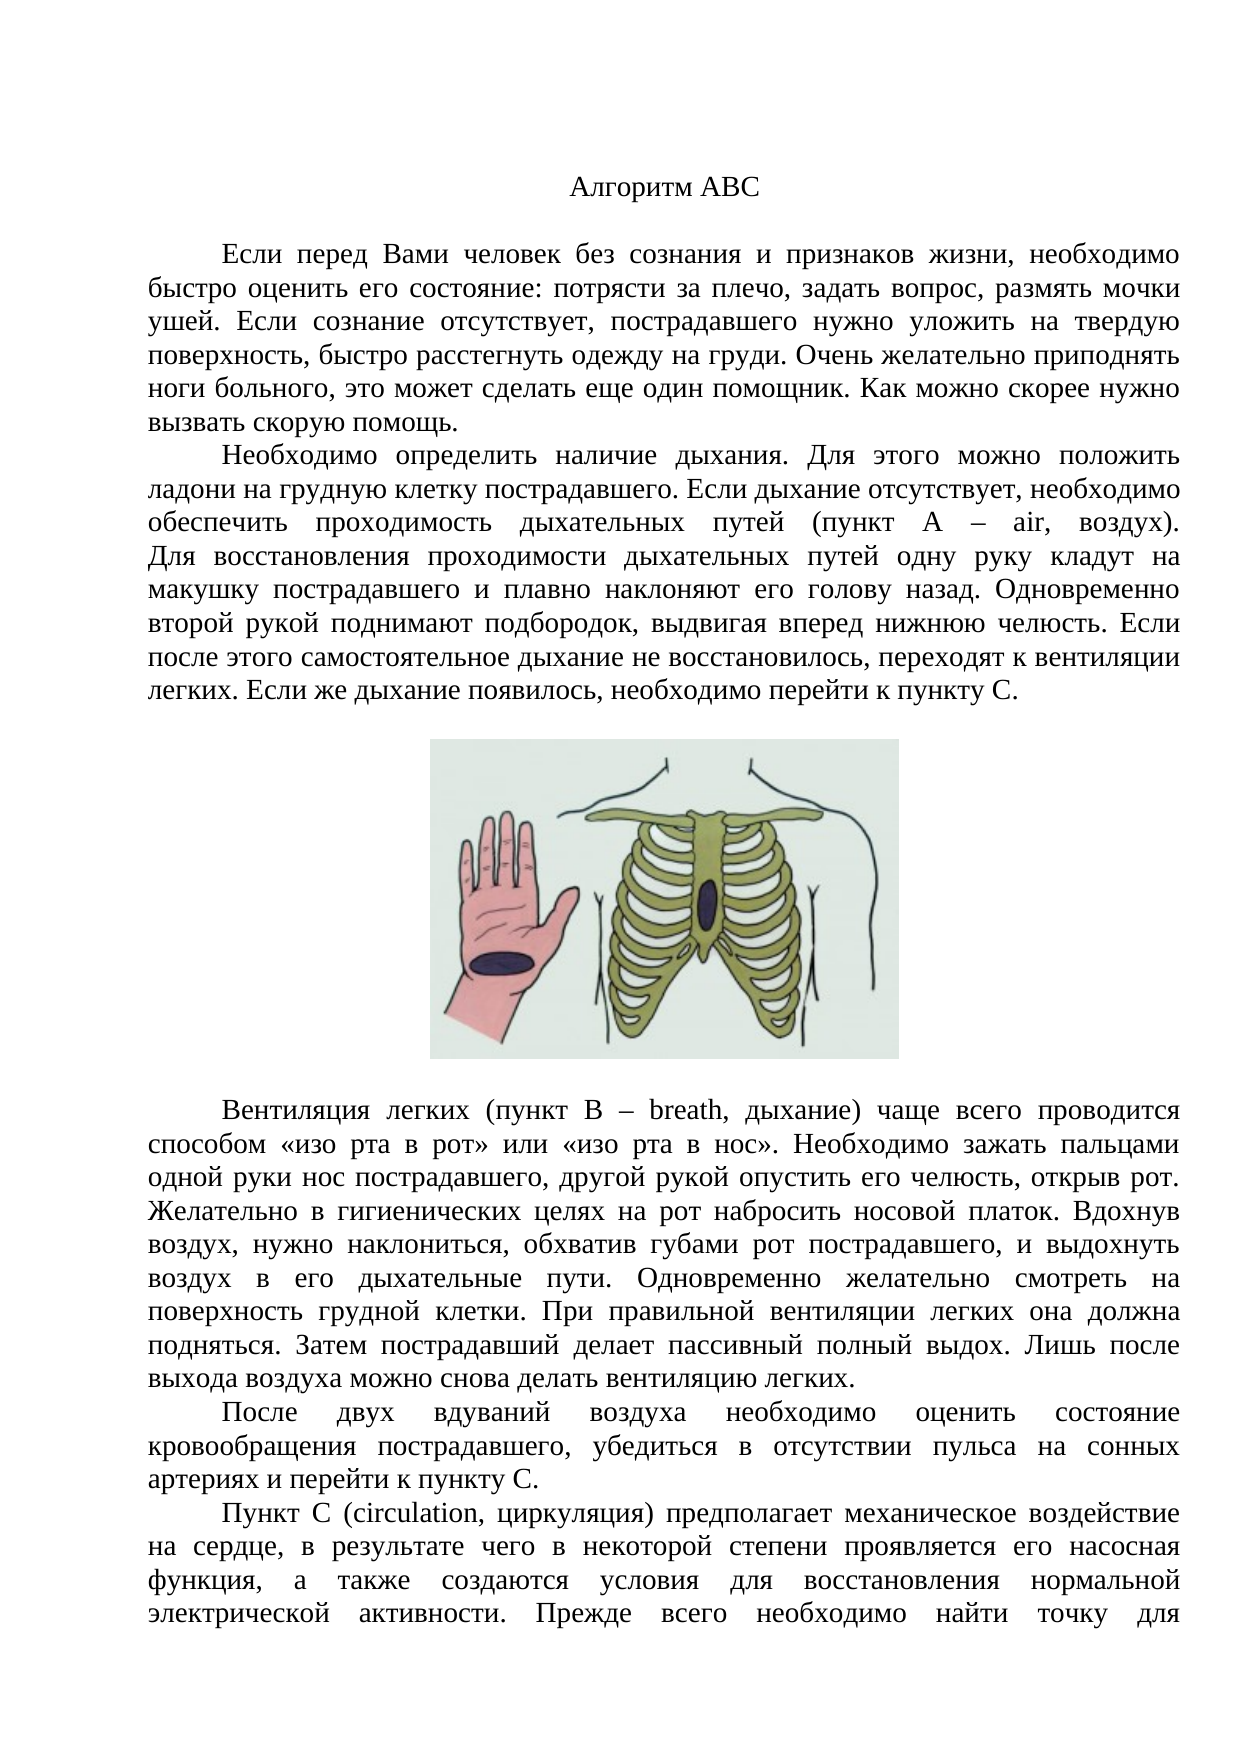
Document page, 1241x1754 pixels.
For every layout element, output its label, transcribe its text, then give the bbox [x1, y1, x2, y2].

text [148, 1495, 1181, 1629]
text Если перед Вами человек без сознания и признаков жизни, необходимо быстро оценить его состояние: потрясти за плечо, задать вопрос, размять мочки ушей. Если сознание отсутствует, пострадавшего нужно уложить на твердую поверхность, быстро расстегнуть одежду на груди. Очень желательно приподнять ноги больного, это может сделать еще один помощник. Как можно скорее нужно вызвать скорую помощь. [148, 236, 1181, 437]
text После двух вдуваний воздуха необходимо оценить состояние кровообращения пострадавшего, убедиться в отсутствии пульса на сонных артериях и перейти к пункту С. [148, 1394, 1181, 1495]
text Вентиляция легких (пункт B – breath, дыхание) чаще всего проводится способом «изо рта в рот» или «изо рта в нос». Необходимо зажать пальцами одной руки нос пострадавшего, другой рукой опустить его челюсть, открыв рот. Желательно в гигиенических целях на рот набросить носовой платок. Вдохнув воздух, нужно наклониться, обхватив губами рот пострадавшего, и выдохнуть воздух в его дыхательные пути. Одновременно желательно смотреть на поверхность грудной клетки. При правильной вентиляции легких она должна подняться. Затем пострадавший делает пассивный полный выдох. Лишь после выхода воздуха можно снова делать вентиляцию легких. [148, 1092, 1181, 1394]
text Необходимо определить наличие дыхания. Для этого можно положить ладони на грудную клетку пострадавшего. Если дыхание отсутствует, необходимо обеспечить проходимость дыхательных путей (пункт А – air, воздух). Для восстановления проходимости дыхательных путей одну руку кладут на макушку пострадавшего и плавно наклоняют его голову назад. Одновременно второй рукой поднимают подбородок, выдвигая вперед нижнюю челюсть. Если после этого самостоятельное дыхание не восстановилось, переходят к вентиляции легких. Если же дыхание появилось, необходимо перейти к пункту C. [148, 437, 1181, 706]
picture [430, 739, 899, 1059]
text Алгоритм АВС [148, 169, 1181, 203]
